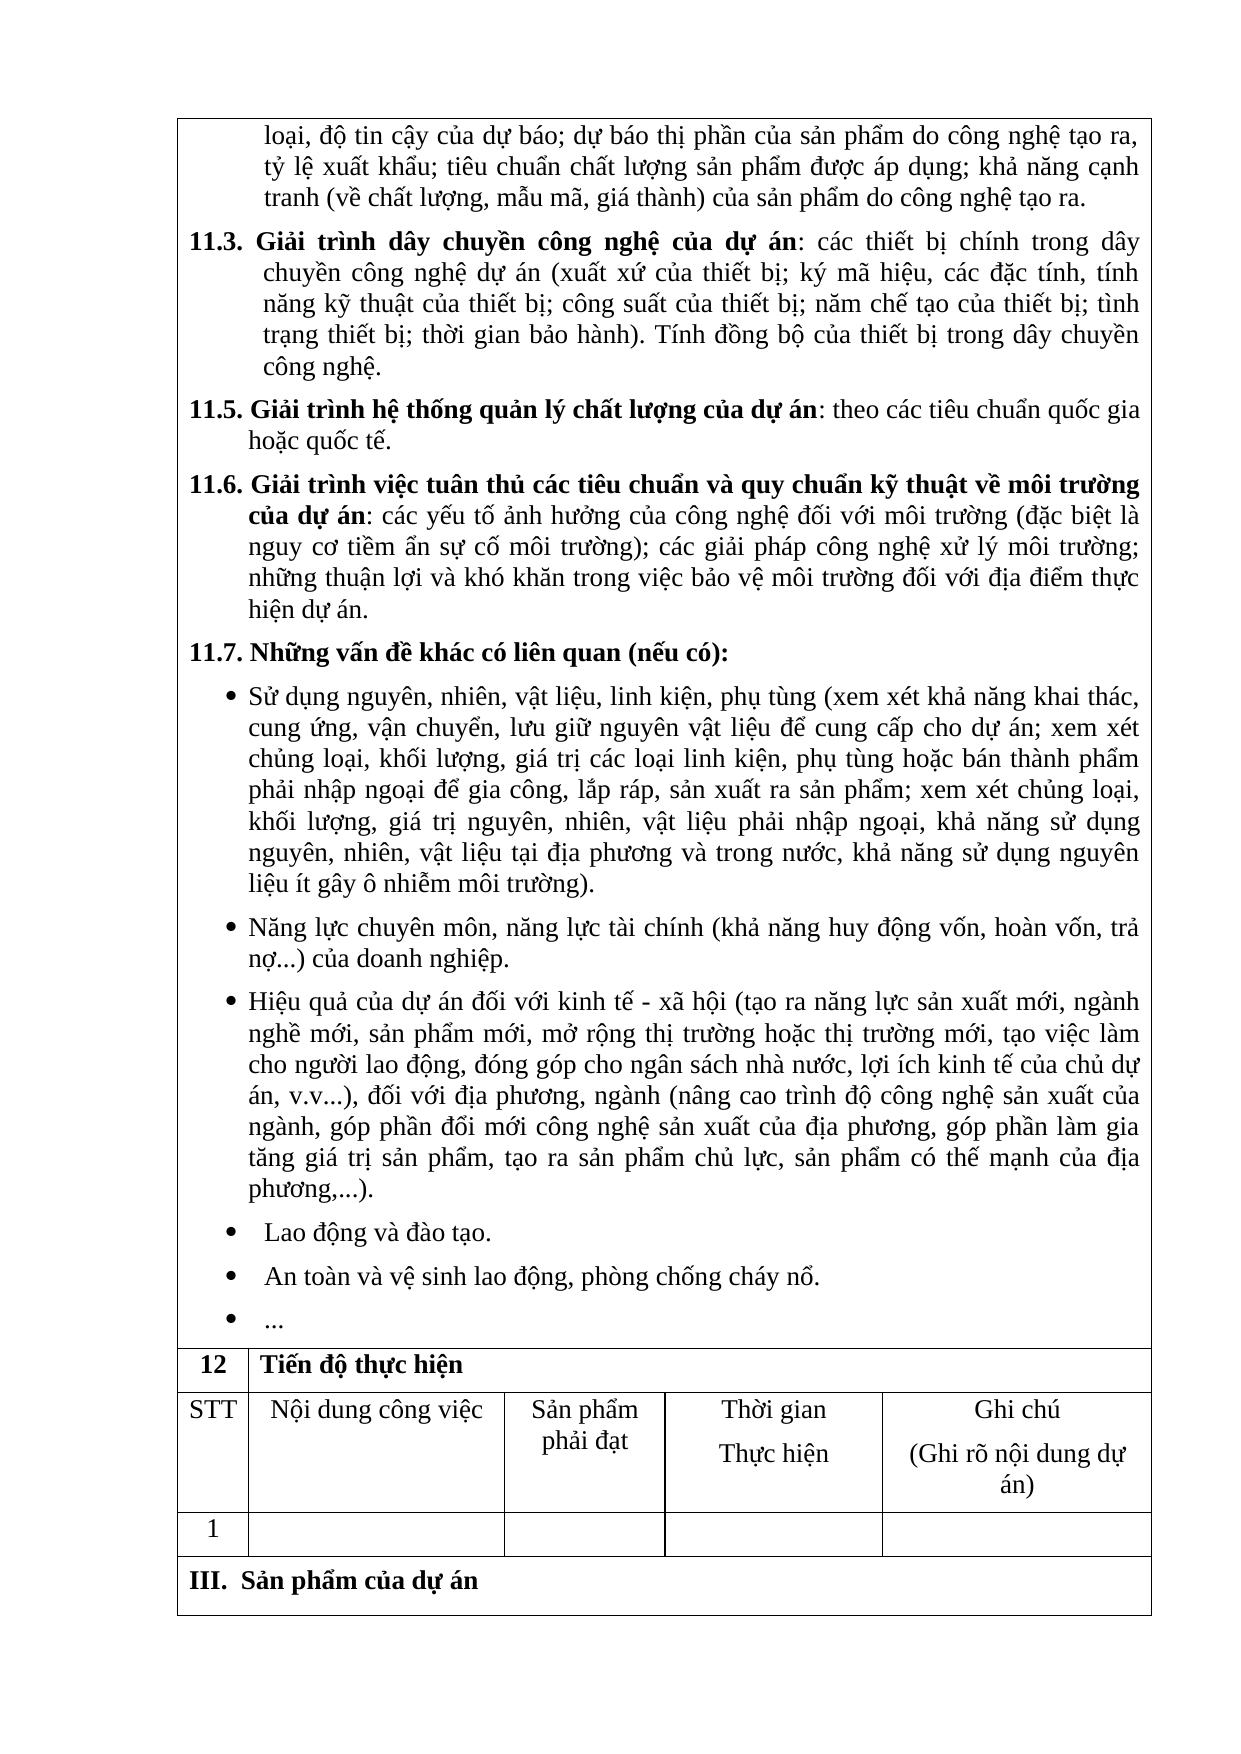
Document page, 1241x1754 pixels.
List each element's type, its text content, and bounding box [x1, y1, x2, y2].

table_cell 1 [178, 1513, 248, 1556]
table_cell 12 [178, 1349, 248, 1392]
table_cell Tiến độ thực hiện [249, 1349, 1151, 1392]
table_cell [178, 119, 1151, 1347]
table_cell [505, 1513, 664, 1556]
table_cell Nội dung công việc [249, 1393, 504, 1512]
table_cell III. Sản phẩm của dự án [178, 1557, 1151, 1614]
table_cell [249, 1513, 504, 1556]
table_cell Sản phẩm phải đạt [505, 1393, 664, 1512]
table_cell [666, 1513, 882, 1556]
table_cell Thời gian Thực hiện [666, 1393, 882, 1512]
table_cell Ghi chú (Ghi rõ nội dung dự án) [883, 1393, 1151, 1512]
table_cell [883, 1513, 1151, 1556]
table_cell STT [178, 1393, 248, 1512]
